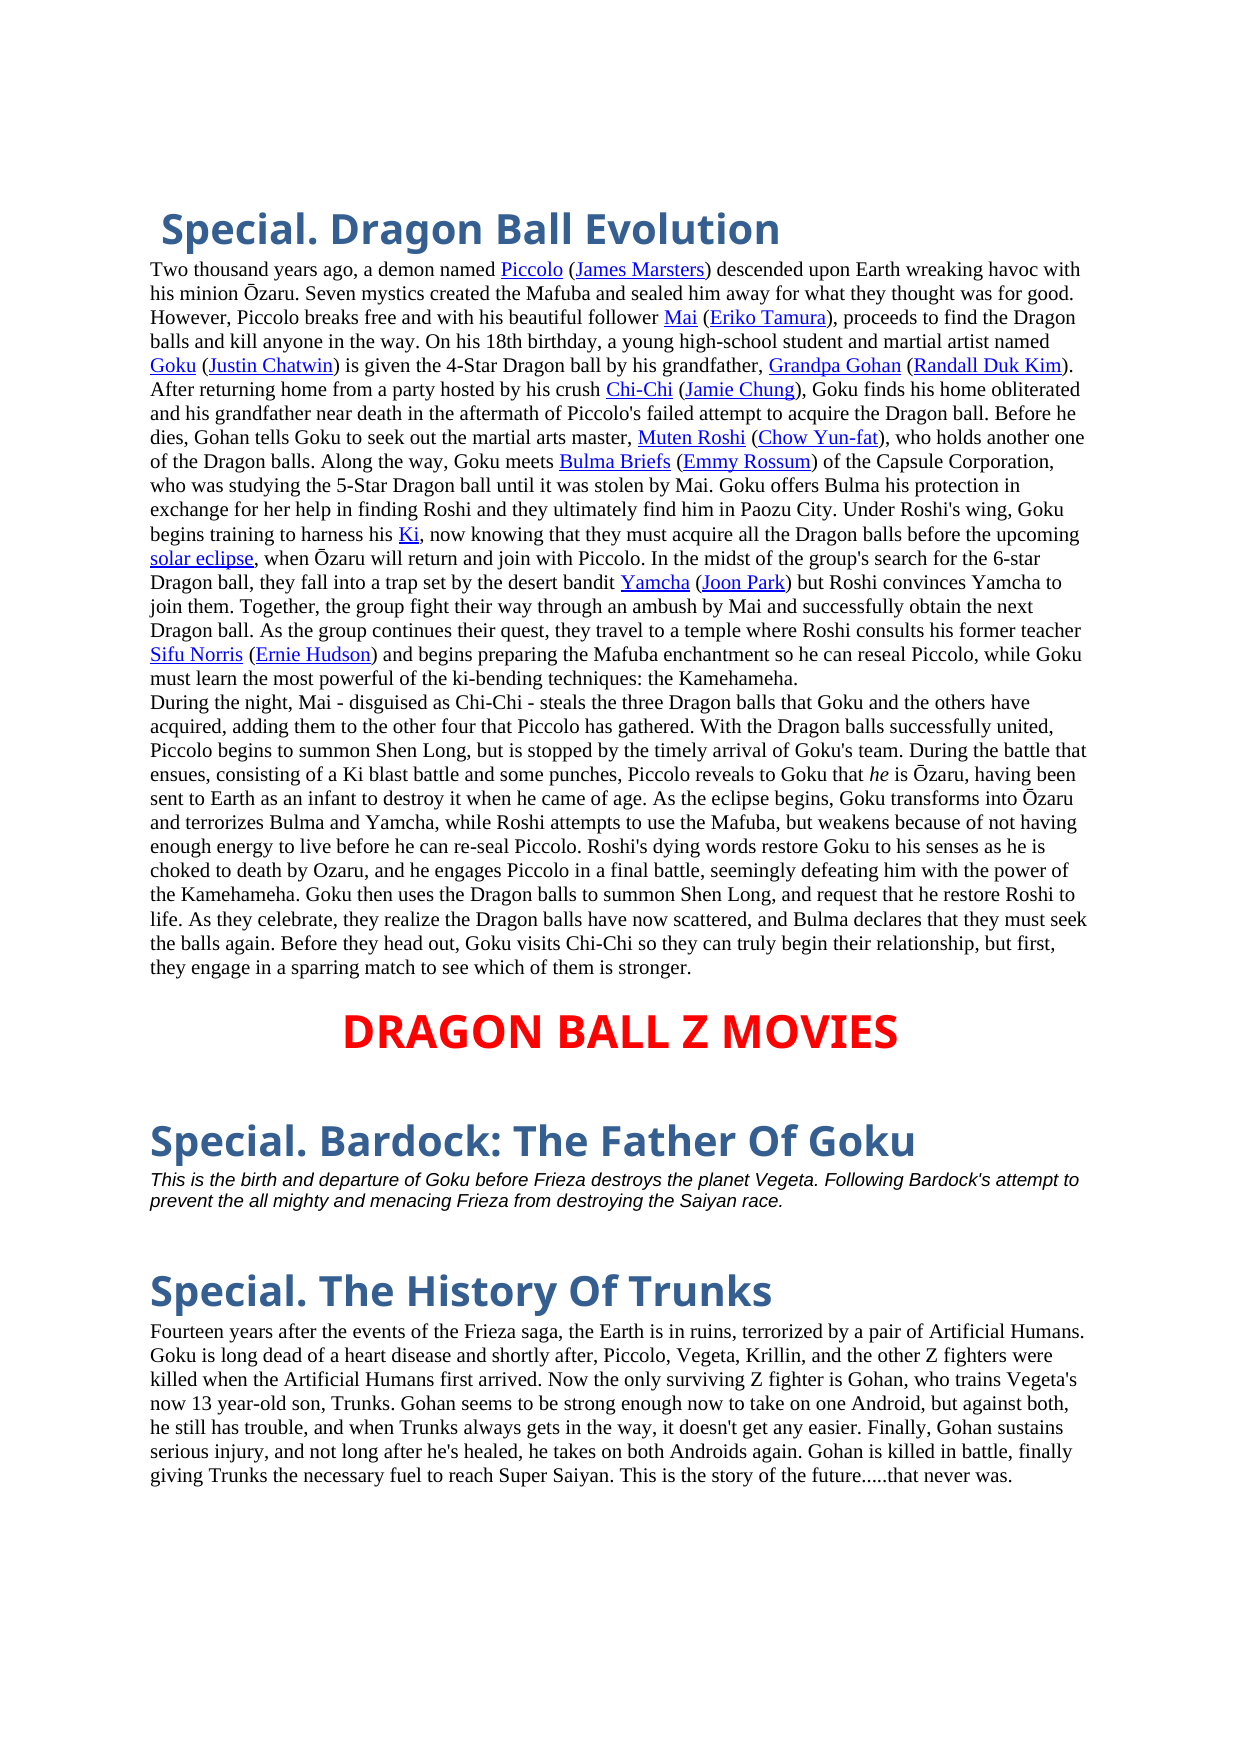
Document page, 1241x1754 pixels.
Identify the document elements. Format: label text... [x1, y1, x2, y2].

text This is the birth and departure of Goku before Frieza destroys the planet Vegeta. Following Bardock's attempt to prevent the all mighty and menacing Frieza from destroying the Saiyan race. [150, 1169, 1090, 1212]
subtitle DRAGON BALL Z MOVIES [150, 999, 1090, 1062]
subtitle Special. The History Of Trunks [150, 1262, 1090, 1318]
subtitle Special. Bardock: The Father Of Goku [150, 1112, 1090, 1169]
text Two thousand years ago, a demon named Piccolo (James Marsters) descended upon Earth wreaking havoc with his minion Ōzaru. Seven mystics created the Mafuba and sealed him away for what they thought was for good. However, Piccolo breaks free and with his beautiful follower Mai (Eriko Tamura), proceeds to find the Dragon balls and kill anyone in the way. On his 18th birthday, a young high-school student and martial artist named Goku (Justin Chatwin) is given the 4-Star Dragon ball by his grandfather, Grandpa Gohan (Randall Duk Kim). After returning home from a party hosted by his crush Chi-Chi (Jamie Chung), Goku finds his home obliterated and his grandfather near death in the aftermath of Piccolo's failed attempt to acquire the Dragon ball. Before he dies, Gohan tells Goku to seek out the martial arts master, Muten Roshi (Chow Yun-fat), who holds another one of the Dragon balls. Along the way, Goku meets Bulma Briefs (Emmy Rossum) of the Capsule Corporation, who was studying the 5-Star Dragon ball until it was stolen by Mai. Goku offers Bulma his protection in exchange for her help in finding Roshi and they ultimately find him in Paozu City. Under Roshi's wing, Goku begins training to harness his Ki, now knowing that they must acquire all the Dragon balls before the upcoming solar eclipse, when Ōzaru will return and join with Piccolo. In the midst of the group's search for the 6-star Dragon ball, they fall into a trap set by the desert bandit Yamcha (Joon Park) but Roshi convinces Yamcha to join them. Together, the group fight their way through an ambush by Mai and successfully obtain the next Dragon ball. As the group continues their quest, they travel to a temple where Roshi consults his former teacher Sifu Norris (Ernie Hudson) and begins preparing the Mafuba enchantment so he can reseal Piccolo, while Goku must learn the most powerful of the ki-bending techniques: the Kamehameha. [150, 257, 1090, 690]
subtitle Special. Dragon Ball Evolution [150, 200, 1090, 257]
text During the night, Mai - disguised as Chi-Chi - steals the three Dragon balls that Goku and the others have acquired, adding them to the other four that Piccolo has gathered. With the Dragon balls successfully united, Piccolo begins to summon Shen Long, but is stopped by the timely arrival of Goku's team. During the battle that ensues, consisting of a Ki blast battle and some punches, Piccolo reveals to Goku that he is Ōzaru, having been sent to Earth as an infant to destroy it when he came of age. As the eclipse begins, Goku transforms into Ōzaru and terrorizes Bulma and Yamcha, while Roshi attempts to use the Mafuba, but weakens because of not having enough energy to live before he can re-seal Piccolo. Roshi's dying words restore Goku to his senses as he is choked to death by Ozaru, and he engages Piccolo in a final battle, seemingly defeating him with the power of the Kamehameha. Goku then uses the Dragon balls to summon Shen Long, and request that he restore Roshi to life. As they celebrate, they realize the Dragon balls have now scattered, and Bulma declares that they must seek the balls again. Before they head out, Goku visits Chi-Chi so they can truly begin their relationship, but first, they engage in a sparring match to see which of them is stronger. [150, 690, 1090, 979]
text Fourteen years after the events of the Frieza saga, the Earth is in ruins, terrorized by a pair of Artificial Humans. Goku is long dead of a heart disease and shortly after, Piccolo, Vegeta, Krillin, and the other Z fighters were killed when the Artificial Humans first arrived. Now the only surviving Z fighter is Gohan, who trains Vegeta's now 13 year-old son, Trunks. Gohan seems to be strong enough now to take on one Android, but against both, he still has trouble, and when Trunks always gets in the way, it doesn't get any easier. Finally, Gohan sustains serious injury, and not long after he's healed, he takes on both Androids again. Gohan is killed in battle, finally giving Trunks the necessary fuel to reach Super Saiyan. This is the story of the future.....that never was. [150, 1318, 1090, 1487]
